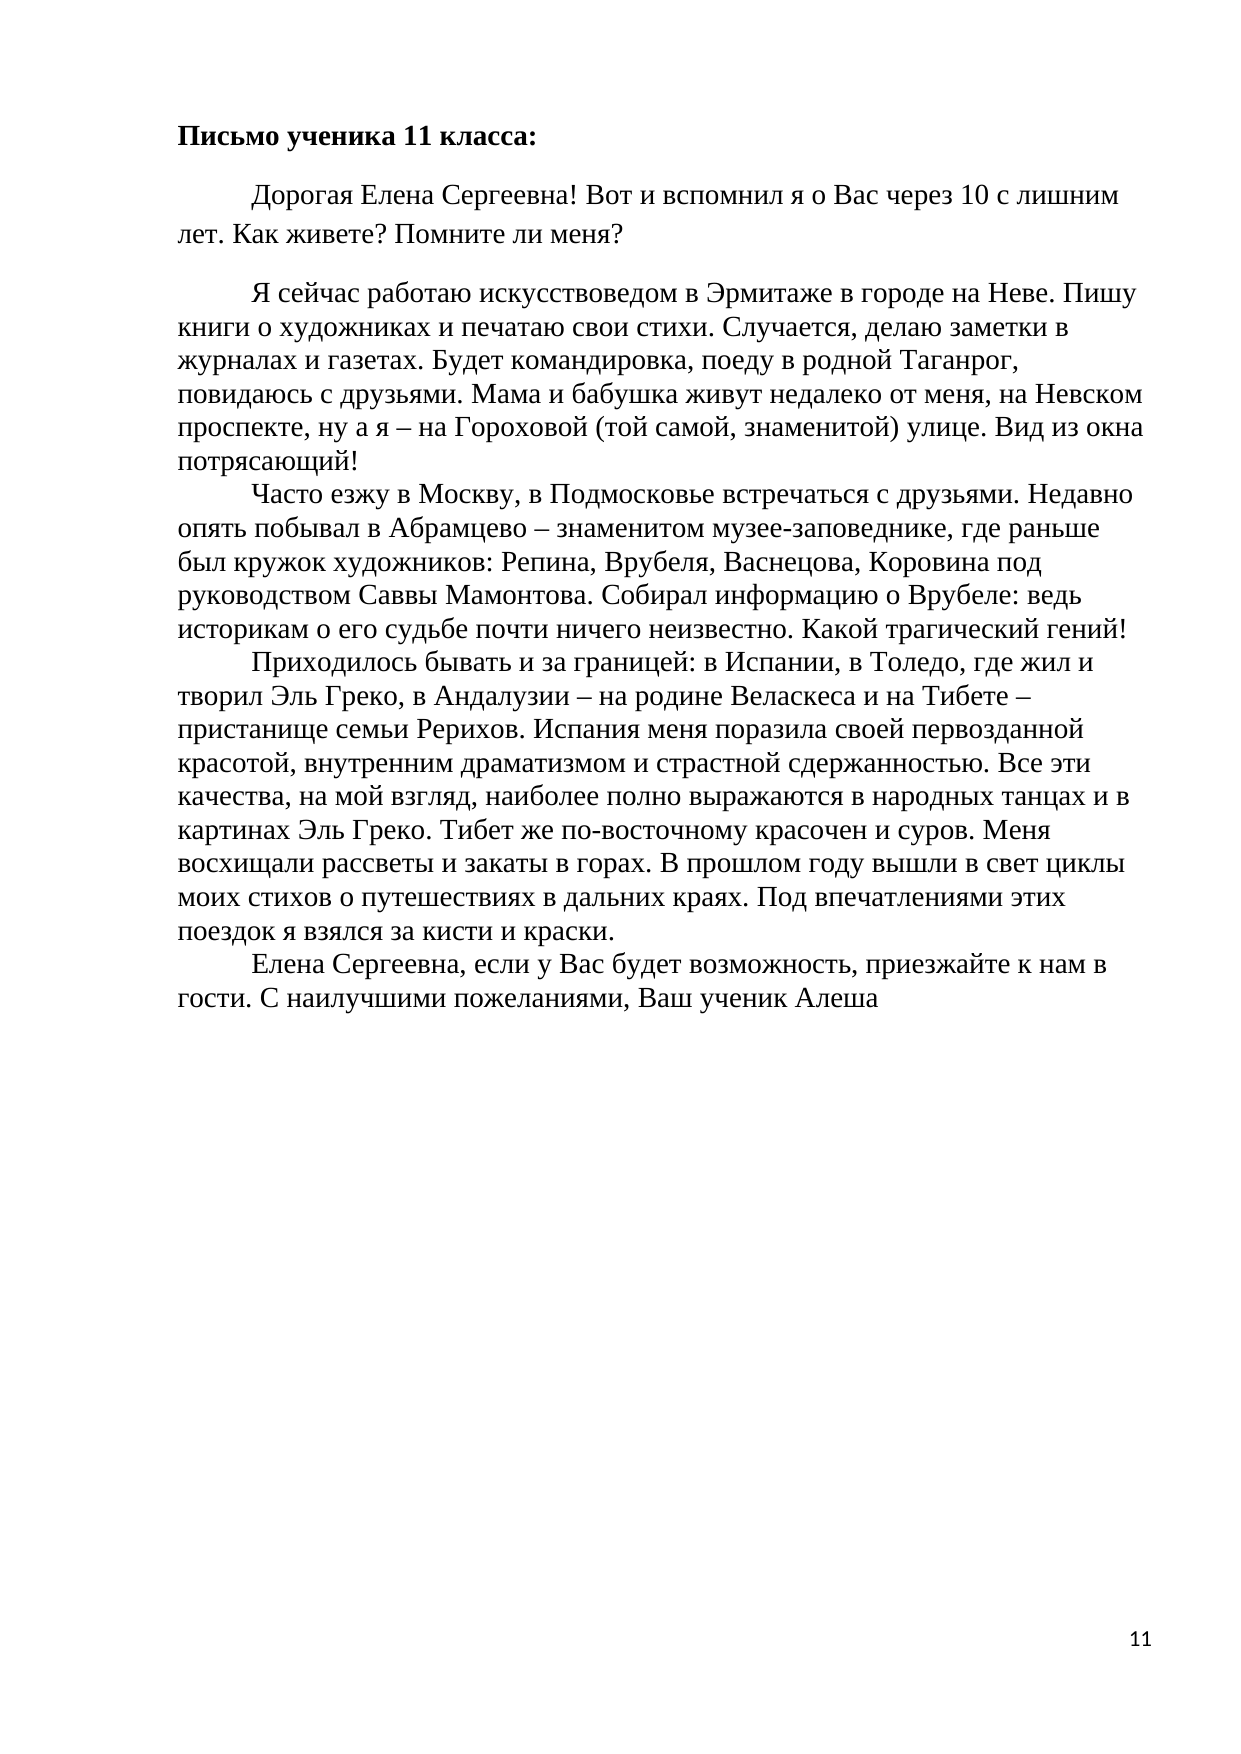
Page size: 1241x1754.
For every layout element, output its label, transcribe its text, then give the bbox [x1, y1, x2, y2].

text Елена Сергеевна, если у Вас будет возможность, приезжайте к нам в гости. С наилучшими пожеланиями, Ваш ученик Алеша [177, 946, 1152, 1013]
text Дорогая Елена Сергеевна! Вот и вспомнил я о Вас через 10 с лишним лет. Как живете? Помните ли меня? [177, 177, 1152, 249]
text Часто езжу в Москву, в Подмосковье встречаться с друзьями. Недавно опять побывал в Абрамцево – знаменитом музее-заповеднике, где раньше был кружок художников: Репина, Врубеля, Васнецова, Коровина под руководством Саввы Мамонтова. Собирал информацию о Врубеле: ведь историкам о его судьбе почти ничего неизвестно. Какой трагический гений! Приходилось бывать и за границей: в Испании, в Толедо, где жил и творил Эль Греко, в Андалузии – на родине Веласкеса и на Тибете – пристанище семьи Рерихов. Испания меня поразила своей первозданной красотой, внутренним драматизмом и страстной сдержанностью. Все эти качества, на мой взгляд, наиболее полно выражаются в народных танцах и в картинах Эль Греко. Тибет же по-восточному красочен и суров. Меня восхищали рассветы и закаты в горах. В прошлом году вышли в свет циклы моих стихов о путешествиях в дальних краях. Под впечатлениями этих поездок я взялся за кисти и краски. [177, 477, 1152, 946]
text Я сейчас работаю искусствоведом в Эрмитаже в городе на Неве. Пишу книги о художниках и печатаю свои стихи. Случается, делаю заметки в журналах и газетах. Будет командировка, поеду в родной Таганрог, повидаюсь с друзьями. Мама и бабушка живут недалеко от меня, на Невском проспекте, ну а я – на Гороховой (той самой, знаменитой) улице. Вид из окна потрясающий! [177, 275, 1152, 477]
text Письмо ученика 11 класса: [177, 118, 1152, 152]
